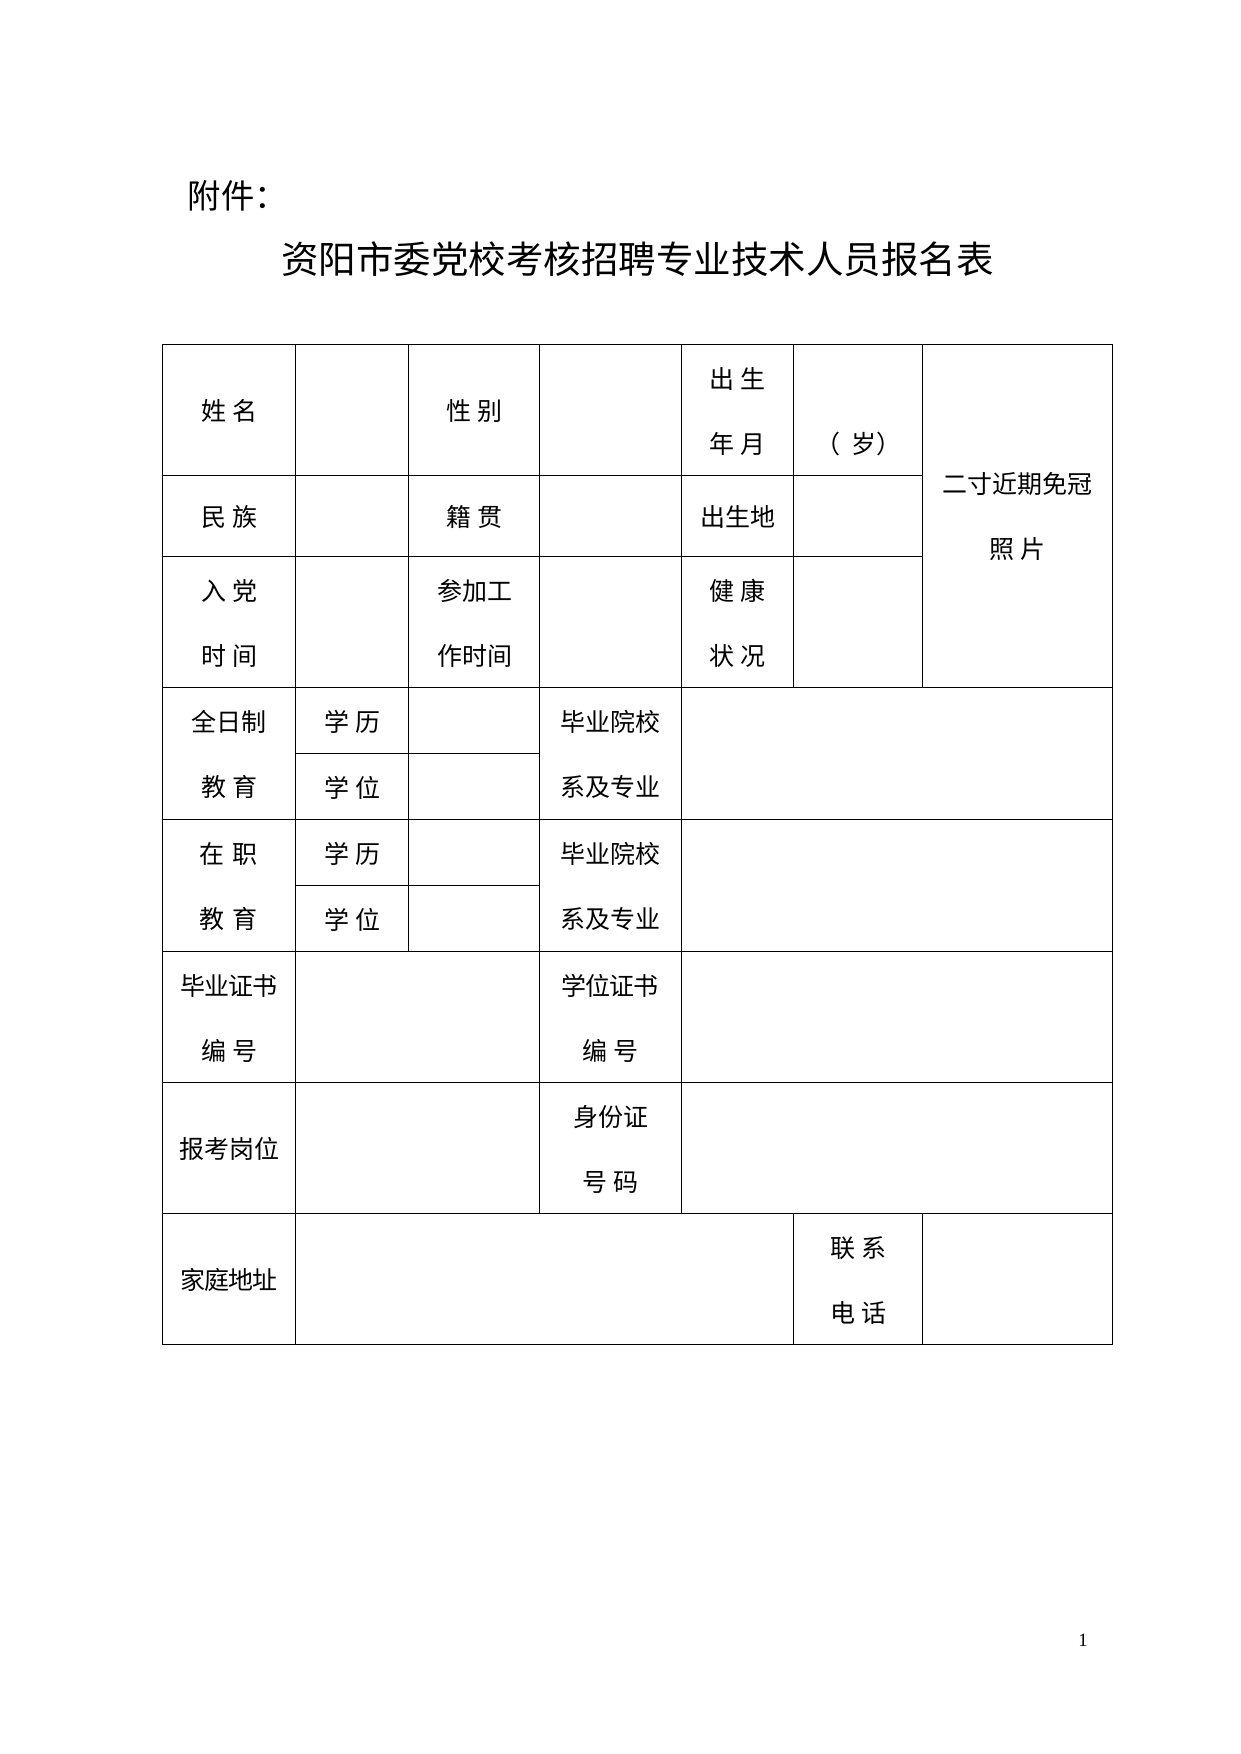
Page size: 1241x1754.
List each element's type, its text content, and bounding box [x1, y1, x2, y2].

table_cell 学 历 [296, 820, 408, 885]
table_cell 在 职 教 育 [163, 820, 295, 951]
table_cell 毕业证书 编 号 [163, 952, 295, 1082]
text 附件： [187, 162, 1087, 227]
table_cell [296, 476, 408, 556]
table_cell 报考岗位 [163, 1083, 295, 1213]
table_header （ 岁） [794, 345, 922, 475]
table_cell 民 族 [163, 476, 295, 556]
table_cell 身份证 号 码 [540, 1083, 681, 1213]
table_cell [682, 952, 1112, 1082]
table_header [540, 345, 681, 475]
table_cell [682, 688, 1112, 819]
table_cell 学 位 [296, 754, 408, 819]
table_cell 毕业院校系及专业 [540, 820, 681, 951]
table_cell [682, 820, 1112, 951]
table_cell 毕业院校系及专业 [540, 688, 681, 819]
table_cell [409, 886, 539, 951]
table_cell 入 党 时 间 [163, 557, 295, 687]
table_cell [682, 1083, 1112, 1213]
table_cell 学 历 [296, 688, 408, 753]
table_cell 出生地 [682, 476, 793, 556]
table_cell [409, 820, 539, 885]
table_header 性 别 [409, 345, 539, 475]
table_cell 参加工 作时间 [409, 557, 539, 687]
table_header 出 生 年 月 [682, 345, 793, 475]
text 资阳市委党校考核招聘专业技术人员报名表 [187, 227, 1087, 285]
table_cell 学 位 [296, 886, 408, 951]
table_cell [296, 1083, 539, 1213]
table_header [296, 345, 408, 475]
table_cell [296, 1214, 793, 1344]
table_cell 联 系 电 话 [794, 1214, 922, 1344]
table_cell [794, 476, 922, 556]
table_cell [794, 557, 922, 687]
table_cell 家庭地址 [163, 1214, 295, 1344]
table_cell [540, 476, 681, 556]
table_cell [923, 1214, 1112, 1344]
table_cell [540, 557, 681, 687]
table_cell [296, 557, 408, 687]
table_cell 健 康 状 况 [682, 557, 793, 687]
table_cell [409, 688, 539, 753]
table_cell 全日制 教 育 [163, 688, 295, 819]
table_header 二寸近期免冠照 片 [923, 345, 1112, 687]
table_cell [409, 754, 539, 819]
table_cell 籍 贯 [409, 476, 539, 556]
table_cell [296, 952, 539, 1082]
table_cell 学位证书 编 号 [540, 952, 681, 1082]
table_header 姓 名 [163, 345, 295, 475]
